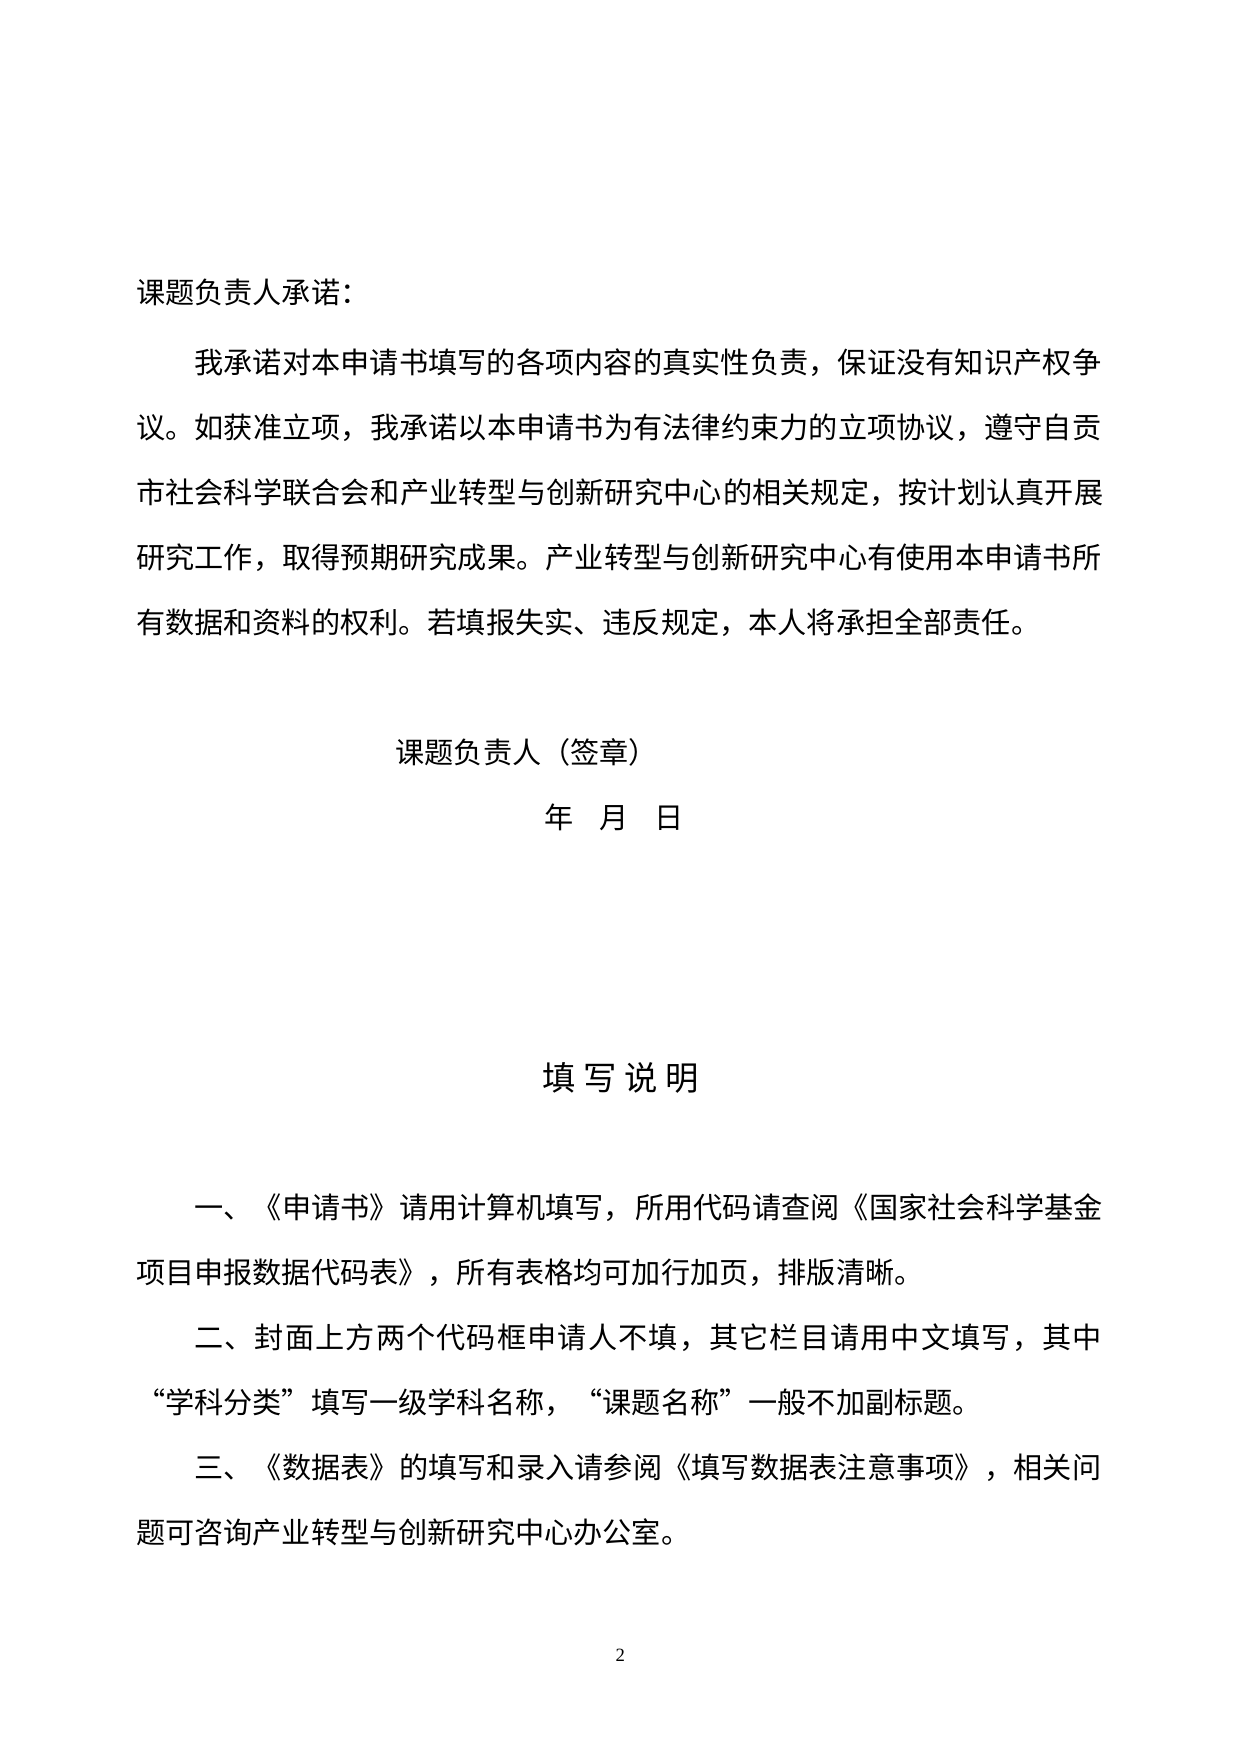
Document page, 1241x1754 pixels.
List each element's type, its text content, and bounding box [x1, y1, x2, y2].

text 课题负责人承诺： [136, 258, 1104, 323]
text 填 写 说 明 [136, 1043, 1104, 1108]
text 我承诺对本申请书填写的各项内容的真实性负责，保证没有知识产权争议。如获准立项，我承诺以本申请书为有法律约束力的立项协议，遵守自贡市社会科学联合会和产业转型与创新研究中心的相关规定，按计划认真开展研究工作，取得预期研究成果。产业转型与创新研究中心有使用本申请书所有数据和资料的权利。若填报失实、违反规定，本人将承担全部责任。 [136, 328, 1104, 653]
text 课题负责人（签章） [136, 718, 917, 783]
text 二、封面上方两个代码框申请人不填，其它栏目请用中文填写，其中“学科分类”填写一级学科名称，“课题名称”一般不加副标题。 [136, 1303, 1104, 1433]
text 一、《申请书》请用计算机填写，所用代码请查阅《国家社会科学基金项目申报数据代码表》，所有表格均可加行加页，排版清晰。 [136, 1173, 1104, 1303]
text 年 月 日 [136, 783, 917, 848]
text 三、《数据表》的填写和录入请参阅《填写数据表注意事项》，相关问题可咨询产业转型与创新研究中心办公室。 [136, 1433, 1104, 1563]
